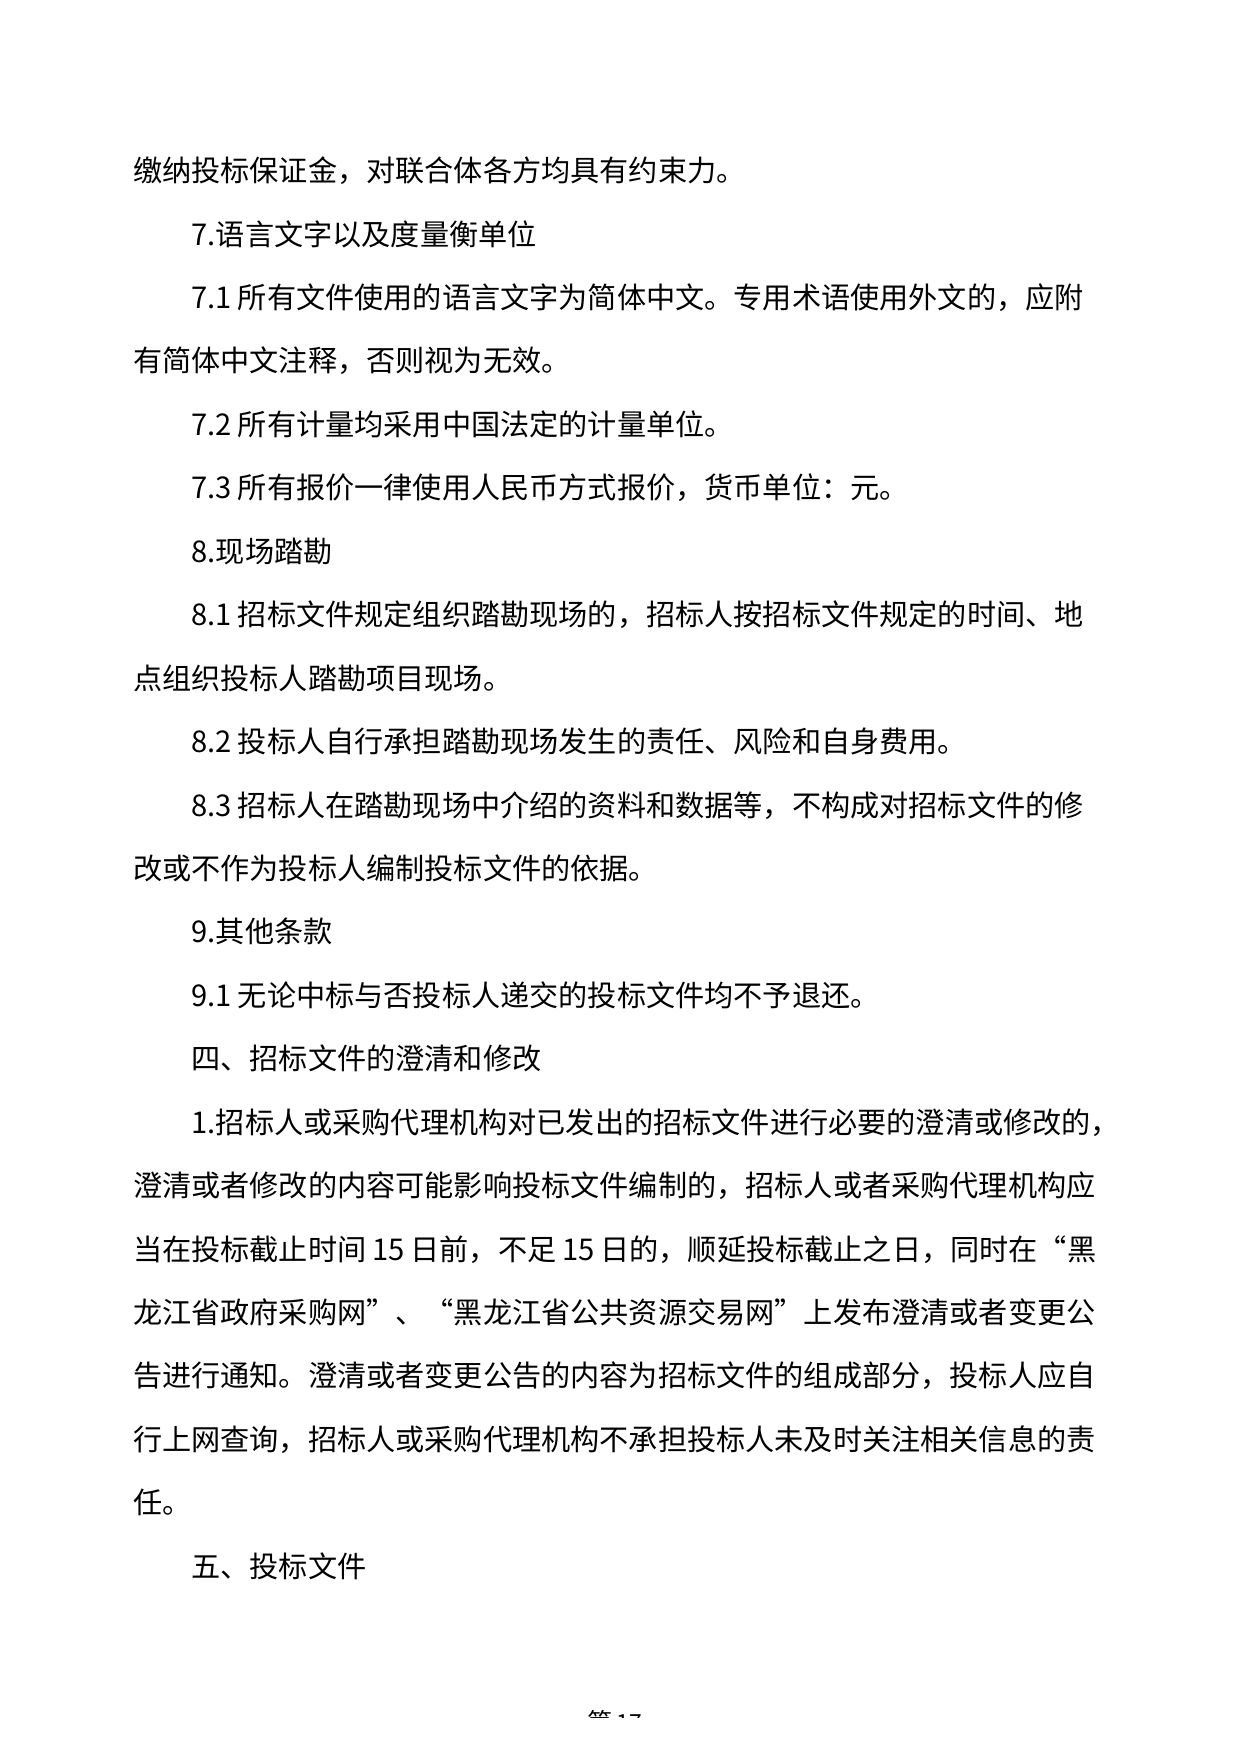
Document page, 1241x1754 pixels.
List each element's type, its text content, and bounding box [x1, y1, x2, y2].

text 7.2所有计量均采用中国法定的计量单位。 [133, 401, 1107, 444]
text 8.1招标文件规定组织踏勘现场的，招标人按招标文件规定的时间、地点组织投标人踏勘项目现场。 [133, 592, 1107, 697]
text 7.3所有报价一律使用人民币方式报价，货币单位：元。 [133, 465, 1107, 507]
text 9.其他条款 [133, 909, 1107, 951]
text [133, 148, 1107, 190]
text 8.2投标人自行承担踏勘现场发生的责任、风险和自身费用。 [133, 719, 1107, 761]
text 9.1无论中标与否投标人递交的投标文件均不予退还。 [133, 972, 1107, 1015]
text 五、投标文件 [133, 1543, 1107, 1586]
text 8.3招标人在踏勘现场中介绍的资料和数据等，不构成对招标文件的修改或不作为投标人编制投标文件的依据。 [133, 782, 1107, 888]
text 8.现场踏勘 [133, 528, 1107, 571]
text 7.1所有文件使用的语言文字为简体中文。专用术语使用外文的，应附有简体中文注释，否则视为无效。 [133, 274, 1107, 380]
text 7.语言文字以及度量衡单位 [133, 211, 1107, 253]
text 四、招标文件的澄清和修改 [133, 1036, 1107, 1078]
text 1.招标人或采购代理机构对已发出的招标文件进行必要的澄清或修改的，澄清或者修改的内容可能影响投标文件编制的，招标人或者采购代理机构应当在投标截止时间15日前，不足15日的，顺延投标截止之日，同时在“黑龙江省政府采购网”、“黑龙江省公共资源交易网”上发布澄清或者变更公告进行通知。澄清或者变更公告的内容为招标文件的组成部分，投标人应自行上网查询，招标人或采购代理机构不承担投标人未及时关注相关信息的责任。 [133, 1099, 1107, 1522]
